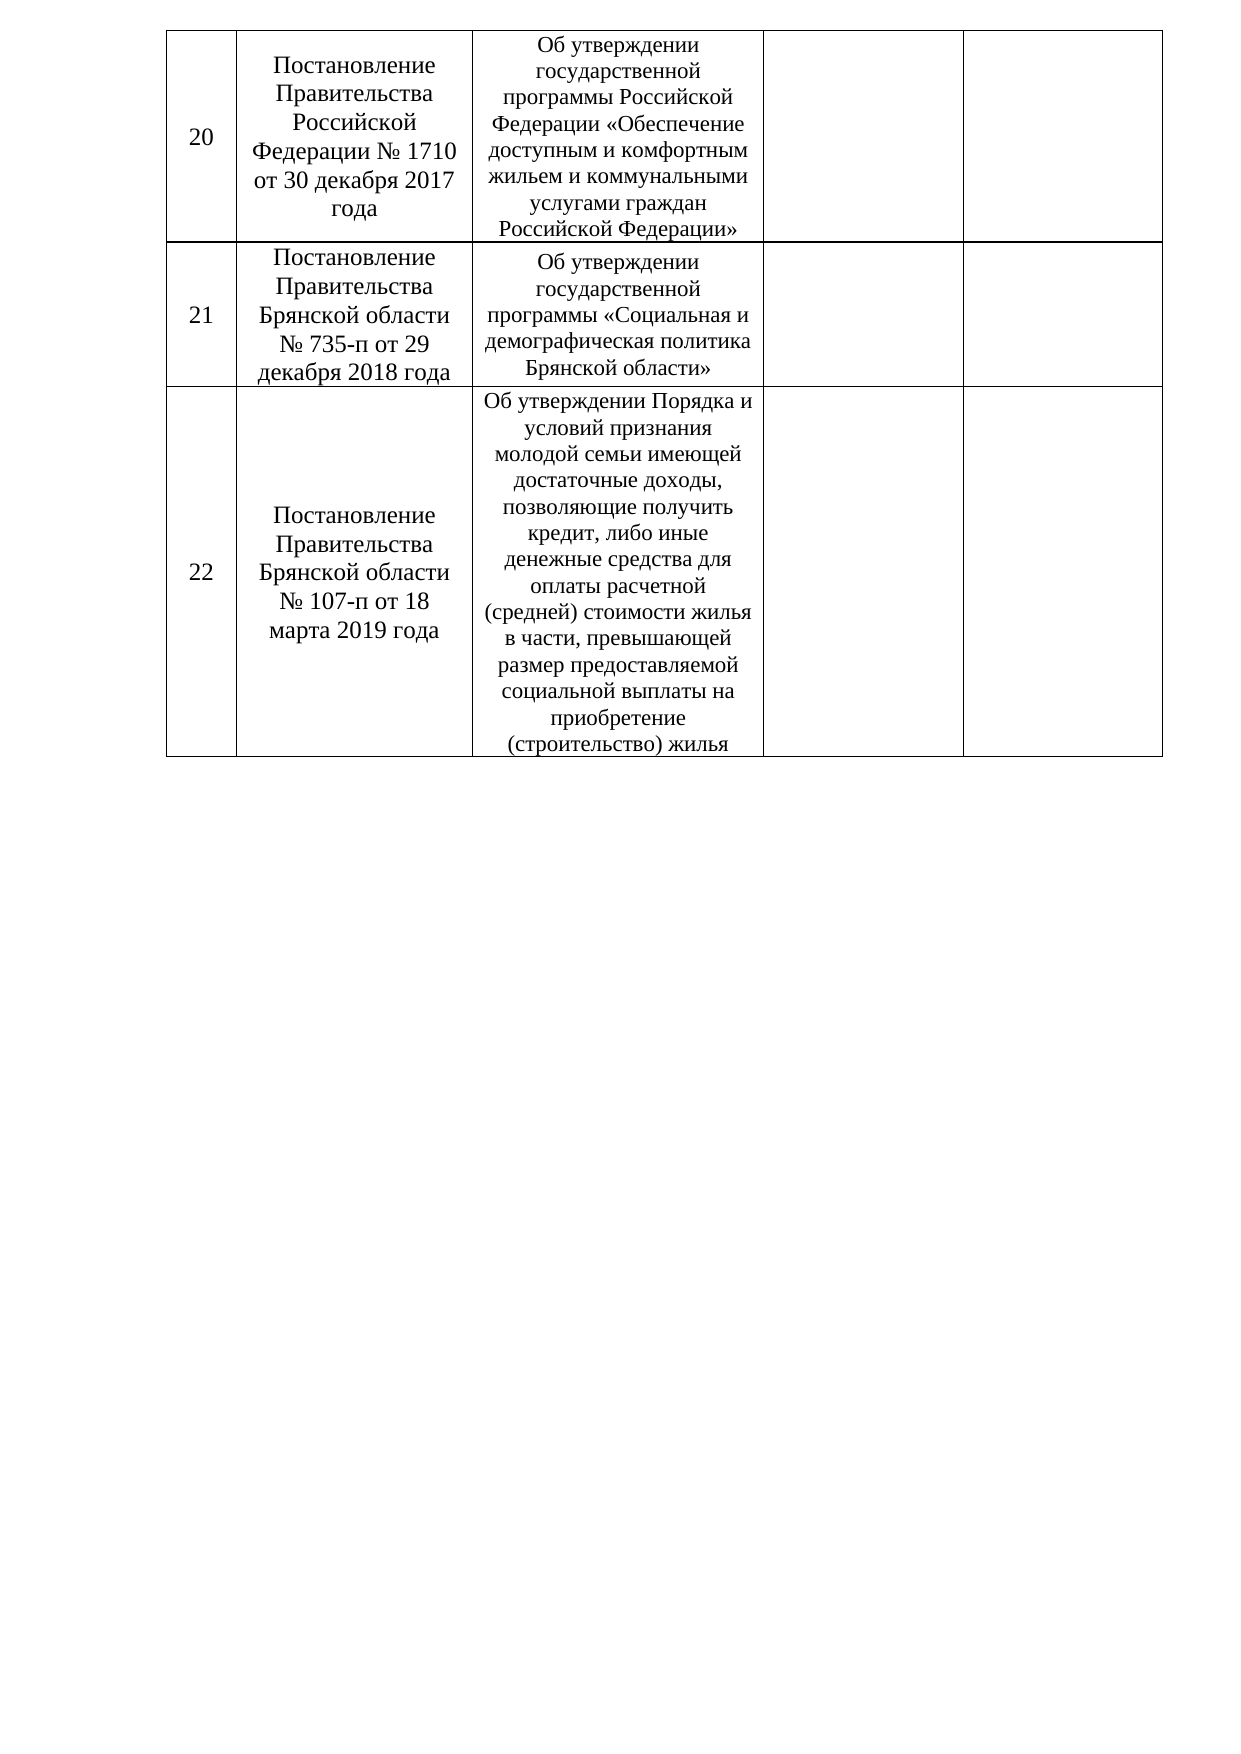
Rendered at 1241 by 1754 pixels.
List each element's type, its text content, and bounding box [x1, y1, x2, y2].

table_cell [964, 243, 1162, 386]
table_cell [764, 31, 963, 241]
table_cell Об утверждении государственной программы «Социальная и демографическая политика Брянской области» [473, 243, 763, 386]
table_cell Постановление Правительства Брянской области № 735-п от 29 декабря 2018 года [237, 243, 472, 386]
table_cell Об утверждении Порядка и условий признания молодой семьи имеющей достаточные доходы, позволяющие получить кредит, либо иные денежные средства для оплаты расчетной (средней) стоимости жилья в части, превышающей размер предоставляемой социальной выплаты на приобретение (строительство) жилья [473, 387, 763, 756]
table_cell Постановление Правительства Брянской области № 107-п от 18 марта 2019 года [237, 387, 472, 756]
table_cell 20 [167, 31, 236, 241]
table_cell Об утверждении государственной программы Российской Федерации «Обеспечение доступным и комфортным жильем и коммунальными услугами граждан Российской Федерации» [473, 31, 763, 241]
table_cell 21 [167, 243, 236, 386]
table_cell [964, 31, 1162, 241]
table_cell [964, 387, 1162, 756]
table_cell Постановление Правительства Российской Федерации № 1710 от 30 декабря 2017 года [237, 31, 472, 241]
table_cell [764, 243, 963, 386]
table_cell 22 [167, 387, 236, 756]
table_cell [764, 387, 963, 756]
